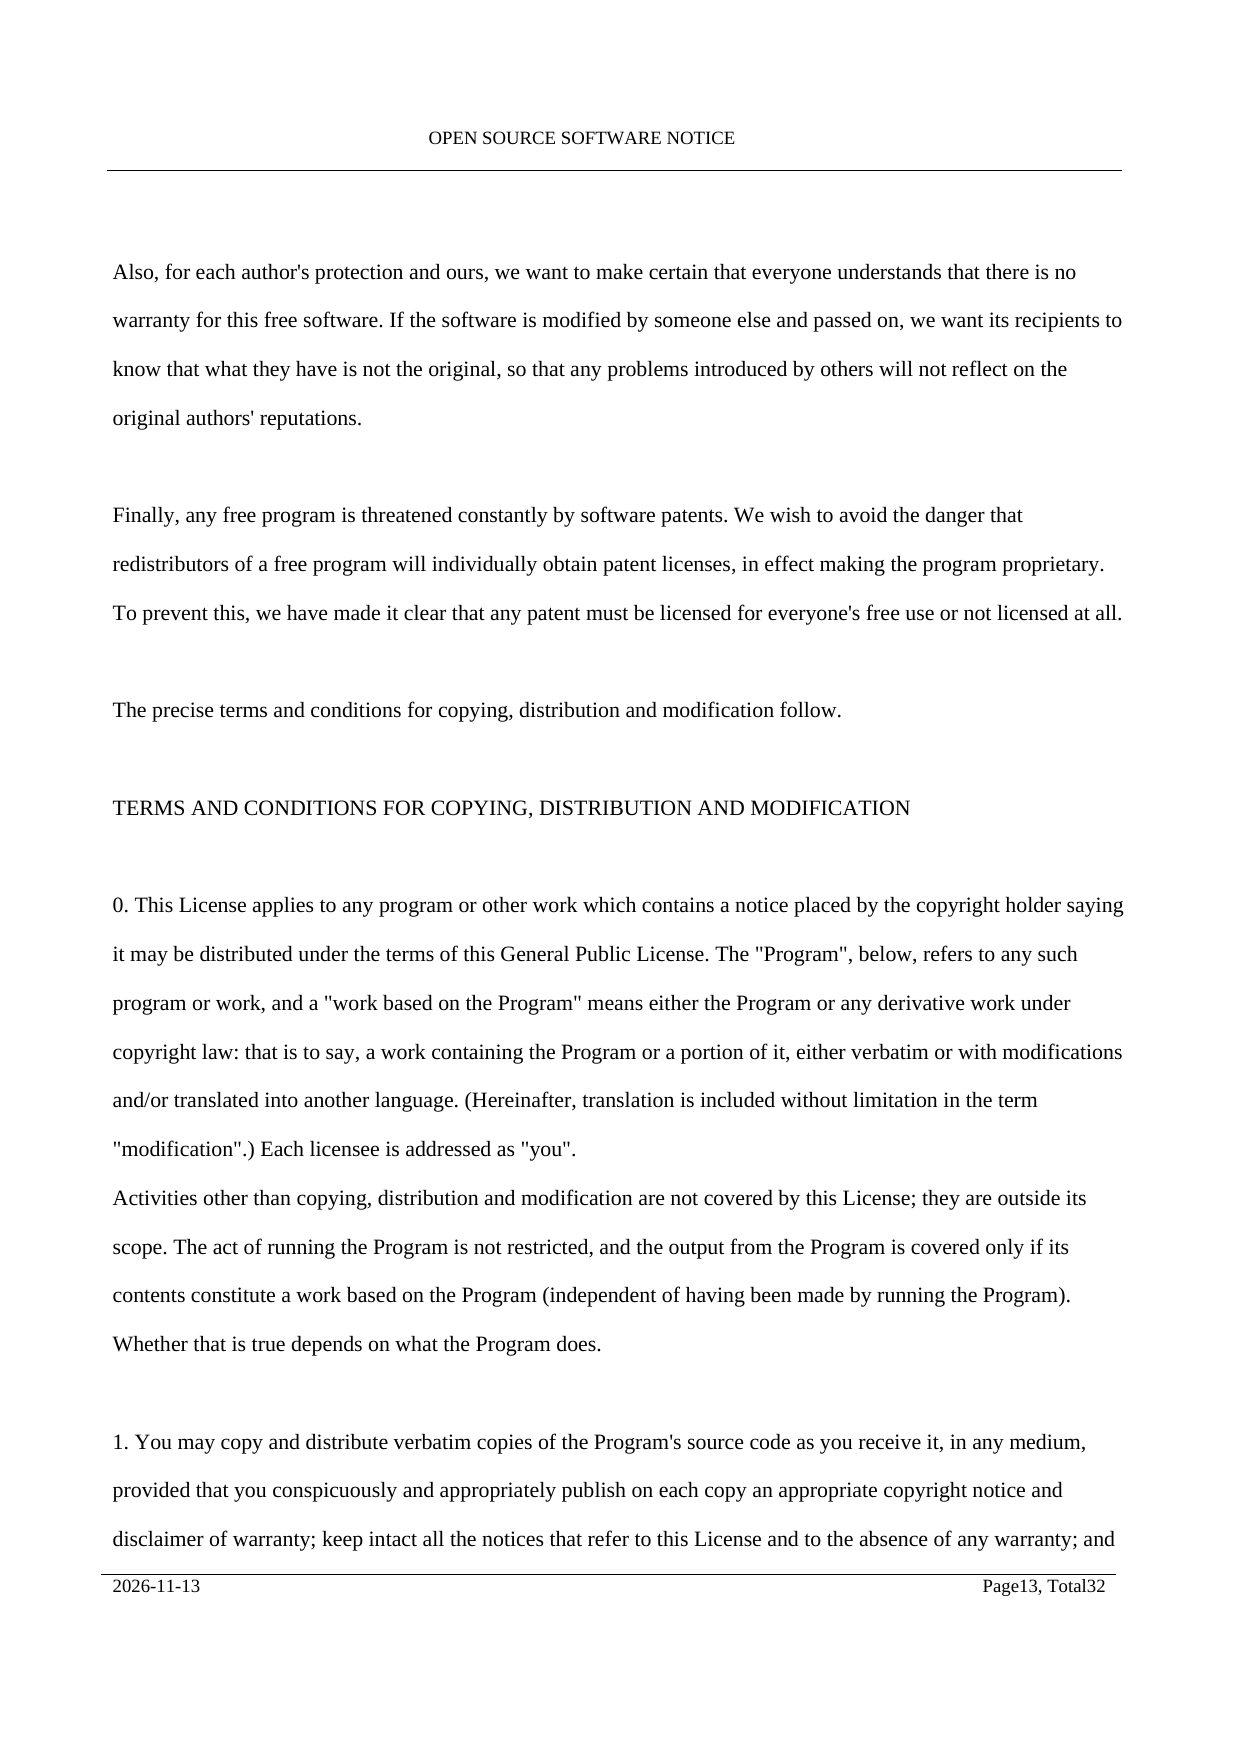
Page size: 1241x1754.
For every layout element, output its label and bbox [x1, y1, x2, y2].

text [112, 206, 1128, 1555]
